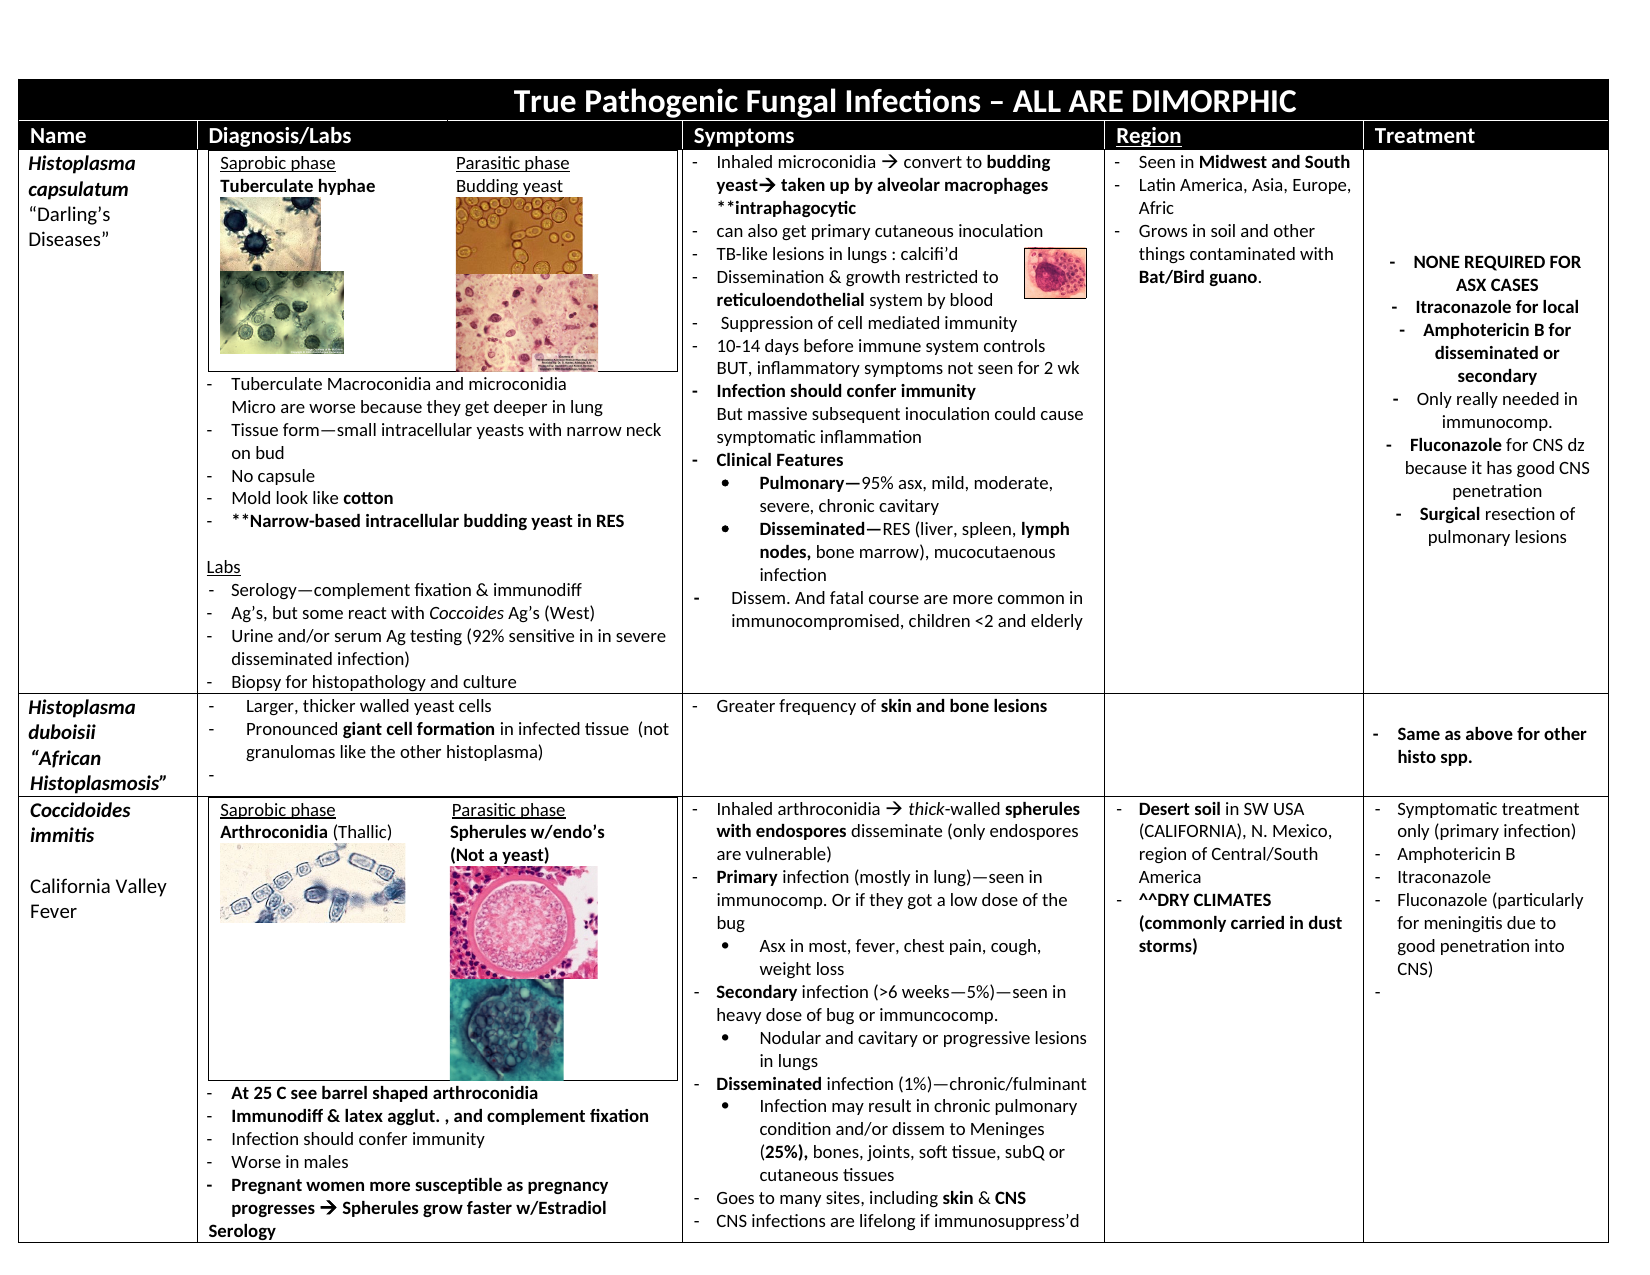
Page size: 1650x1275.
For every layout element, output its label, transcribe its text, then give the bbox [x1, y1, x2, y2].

picture [1025, 249, 1086, 298]
table_header [19, 80, 447, 120]
table_header True Pathogenic Fungal Infections – ALL ARE DIMORPHIC [448, 80, 1363, 120]
picture [220, 843, 406, 923]
picture [449, 866, 598, 1081]
table_cell Same as above for other histo spp. [1364, 694, 1608, 796]
table_cell Name [19, 121, 197, 149]
table_cell Diagnosis/Labs [198, 121, 682, 149]
picture [220, 197, 344, 354]
table_cell Region [1105, 121, 1363, 149]
table_cell Histoplasma capsulatum “Darling’s Diseases” [19, 150, 197, 693]
table_cell Inhaled microconidia convert to budding yeast taken up by alveolar macrophages **intraphagocytic can also get primary cutaneous inoculation TB-like lesions in lungs : calcifi’d Dissemination & growth restricted to reticuloendothelial system by blood Suppression of cell mediated immunity 10-14 days before immune system controls BUT, inflammatory symptoms not seen for 2 wk Infection should confer immunity But massive subsequent inoculation could cause symptomatic inflammation Clinical Features Pulmonary—95% asx, mild, moderate, severe, chronic cavitary Disseminated—RES (liver, spleen, lymph nodes, bone marrow), mucocutaenous infection Dissem. And fatal course are more common in immunocompromised, children <2 and elderly [683, 150, 1104, 693]
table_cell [1105, 797, 1363, 1242]
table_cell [1364, 797, 1608, 1242]
table_cell [1105, 694, 1363, 796]
table_cell Seen in Midwest and South Latin America, Asia, Europe, Afric Grows in soil and other things contaminated with Bat/Bird guano. [1105, 150, 1363, 693]
table_cell Symptoms [683, 121, 1104, 149]
table_cell NONE REQUIRED FOR ASX CASES Itraconazole for local Amphotericin B for disseminated or secondary Only really needed in immunocomp. Fluconazole for CNS dz because it has good CNS penetration Surgical resection of pulmonary lesions [1364, 150, 1608, 693]
table_cell Larger, thicker walled yeast cells Pronounced giant cell formation in infected tissue (not granulomas like the other histoplasma) [198, 694, 682, 796]
table_cell Treatment [1364, 121, 1608, 149]
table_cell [19, 797, 197, 1242]
picture [455, 197, 599, 372]
table_cell Histoplasma duboisii “African Histoplasmosis” [19, 694, 197, 796]
table_cell Tuberculate Macroconidia and microconidia Micro are worse because they get deeper in lung Tissue form—small intracellular yeasts with narrow neck on bud No capsule Mold look like cotton **Narrow-based intracellular budding yeast in RES Labs Serology—complement fixation & immunodiff Ag’s, but some react with Coccoides Ag’s (West) Urine and/or serum Ag testing (92% sensitive in in severe disseminated infection) Biopsy for histopathology and culture [198, 150, 682, 693]
table_cell Greater frequency of skin and bone lesions [683, 694, 1104, 796]
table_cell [683, 797, 1104, 1242]
table_header [1364, 80, 1608, 120]
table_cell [198, 797, 682, 1242]
